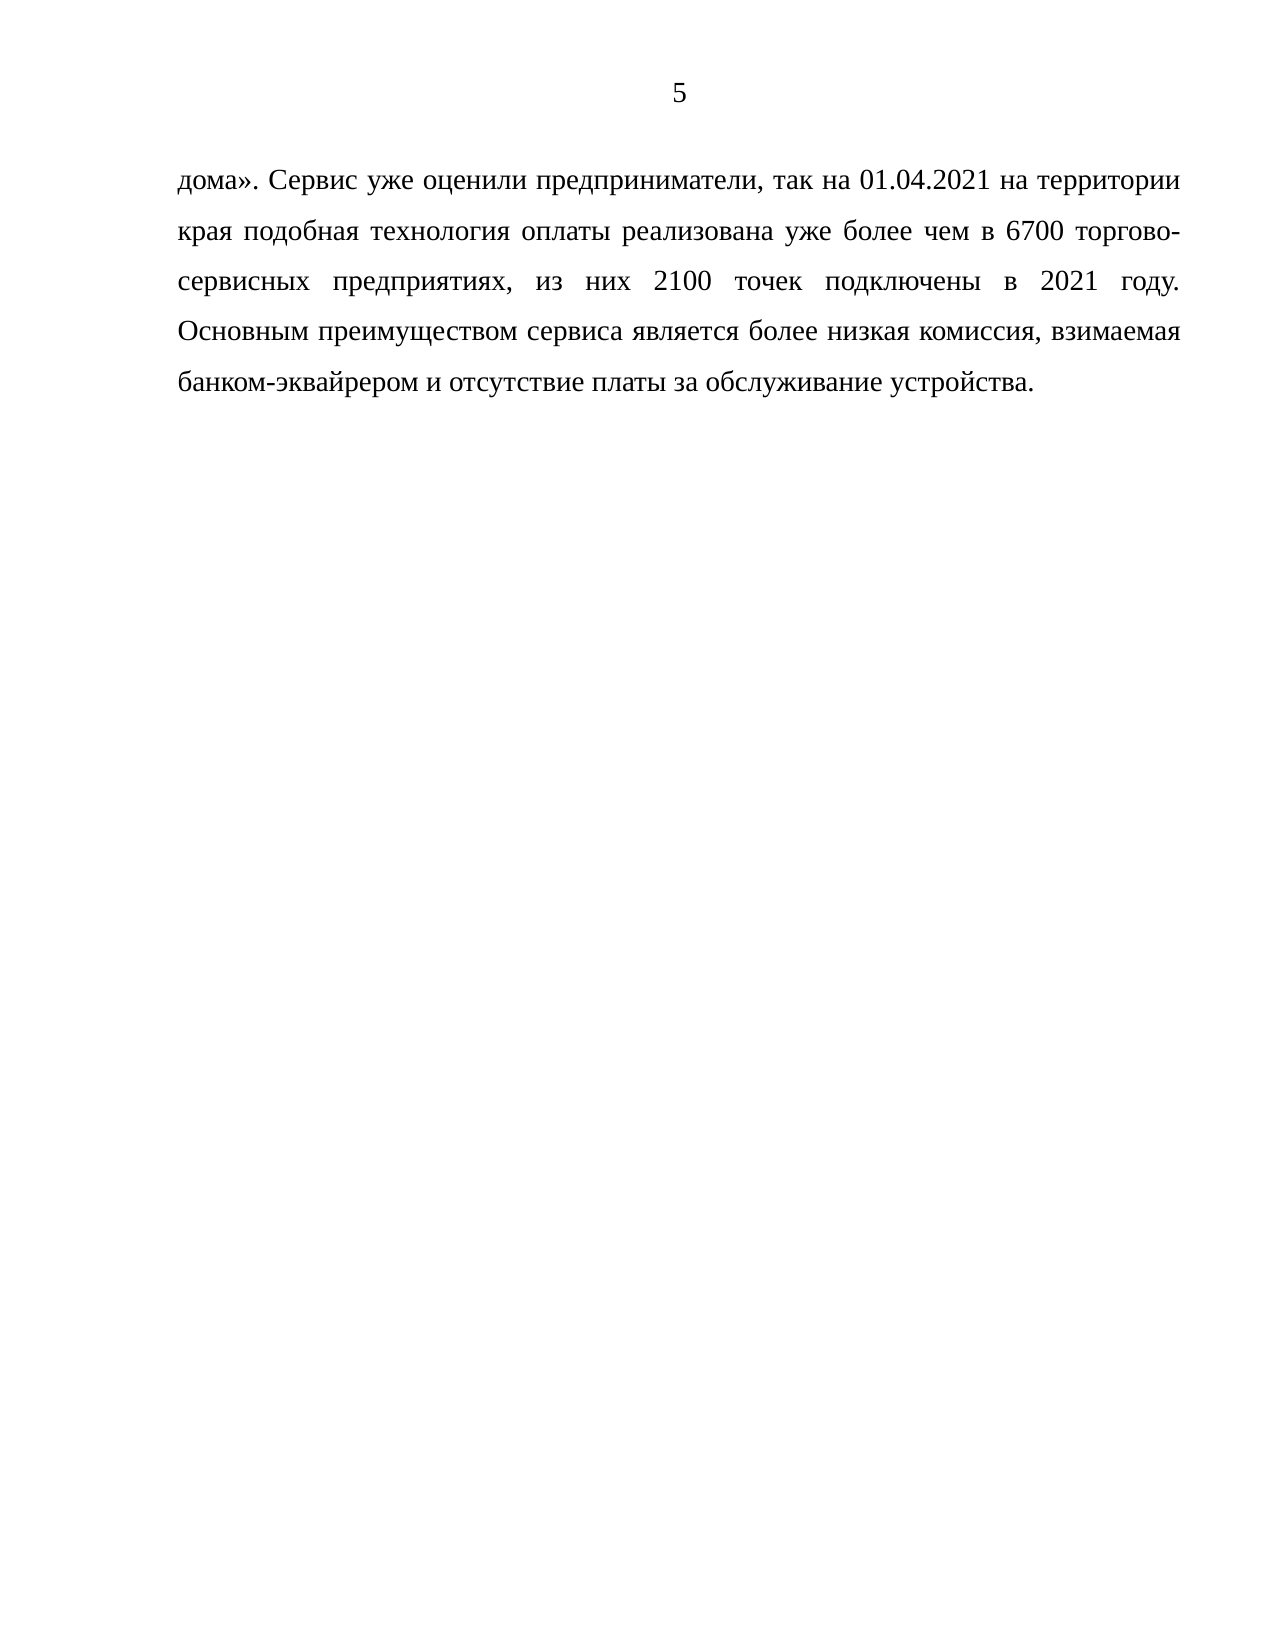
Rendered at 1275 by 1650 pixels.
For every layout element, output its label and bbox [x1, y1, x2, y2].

text [177, 162, 1181, 397]
